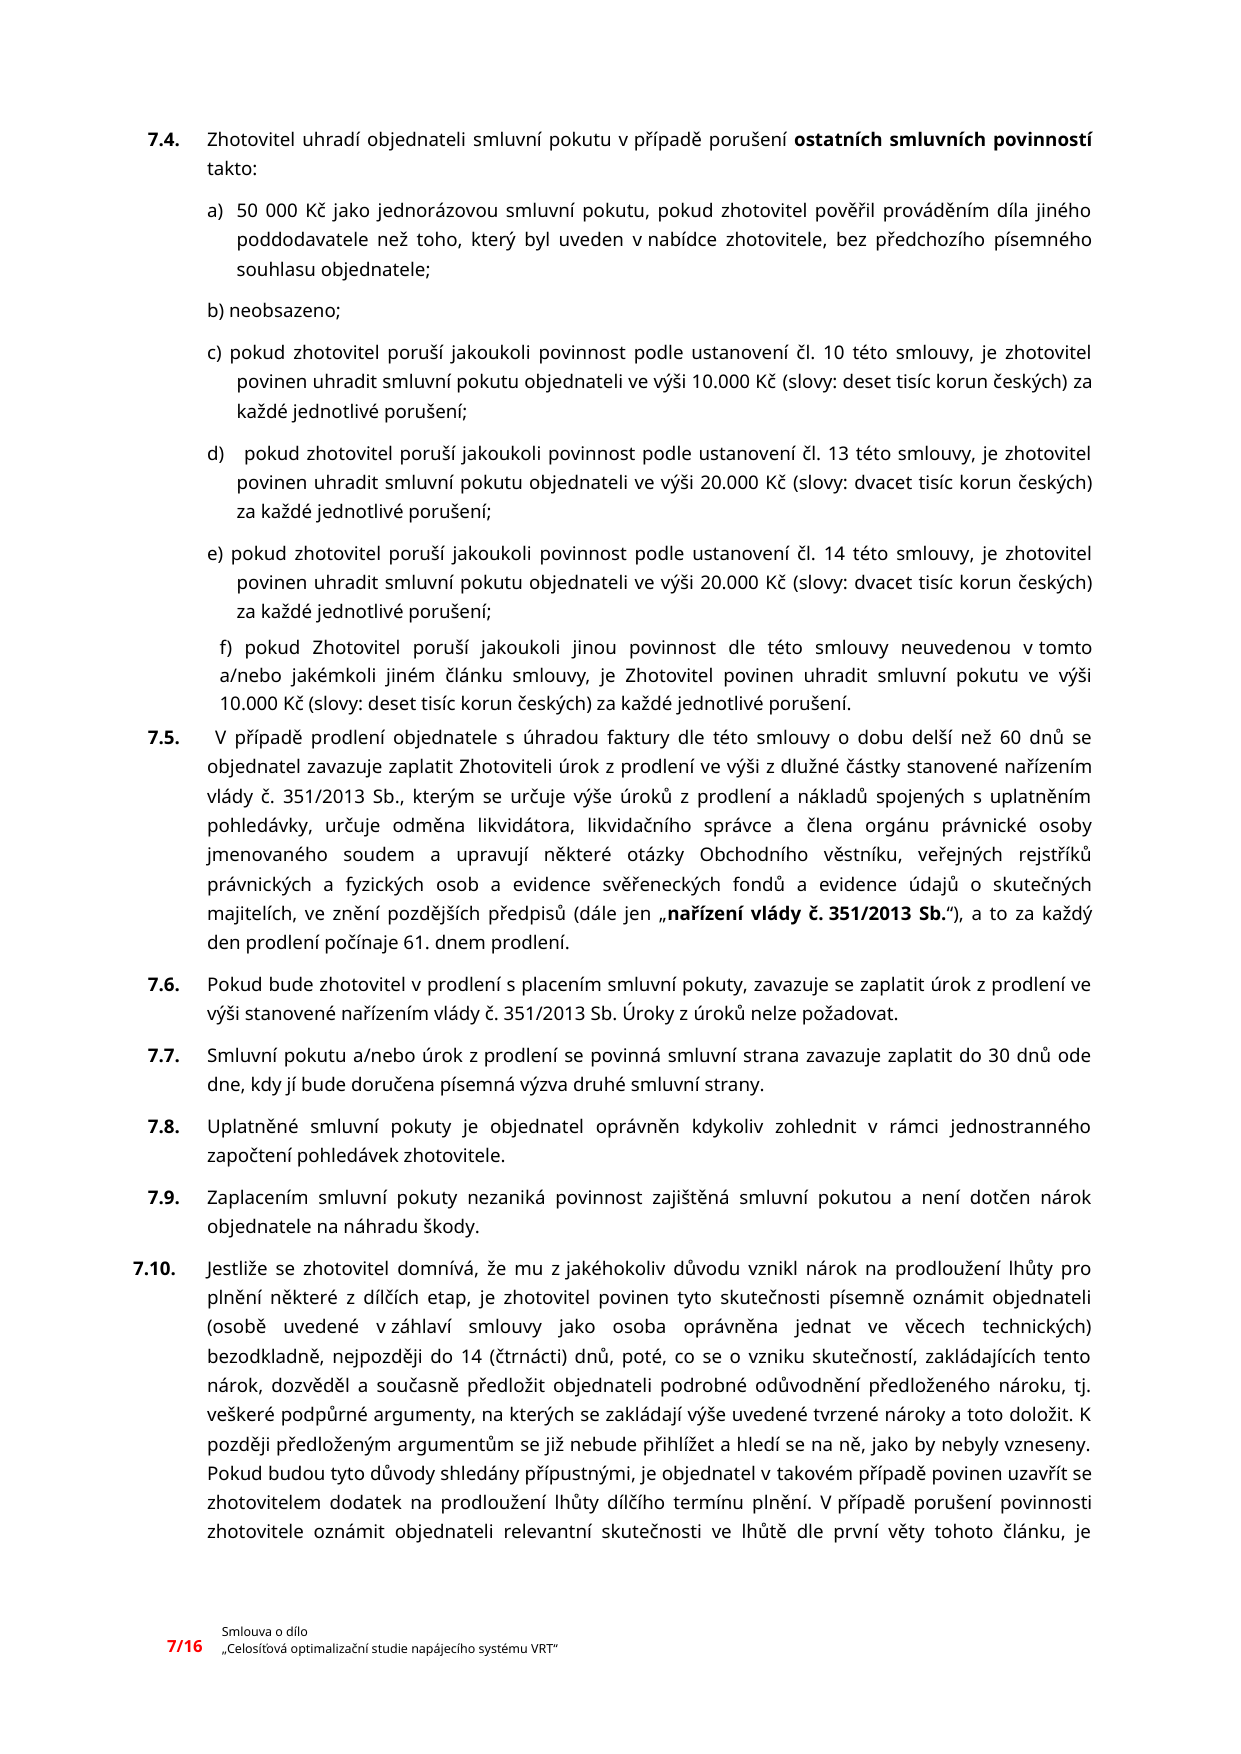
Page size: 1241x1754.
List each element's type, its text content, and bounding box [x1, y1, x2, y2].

text d) pokud zhotovitel poruší jakoukoli povinnost podle ustanovení čl. 13 této smlouvy, je zhotovitel povinen uhradit smluvní pokutu objednateli ve výši 20.000 Kč (slovy: dvacet tisíc korun českých) za každé jednotlivé porušení; [207, 440, 1092, 524]
subtitle 7.4. Zhotovitel uhradí objednateli smluvní pokutu v případě porušení ostatních smluvních povinností takto: [148, 126, 1092, 181]
text 7.6. Pokud bude zhotovitel v prodlení s placením smluvní pokuty, zavazuje se zaplatit úrok z prodlení ve výši stanovené nařízením vlády č. 351/2013 Sb. Úroky z úroků nelze požadovat. [148, 971, 1092, 1026]
text 7.7. Smluvní pokutu a/nebo úrok z prodlení se povinná smluvní strana zavazuje zaplatit do 30 dnů ode dne, kdy jí bude doručena písemná výzva druhé smluvní strany. [148, 1042, 1092, 1097]
text e) pokud zhotovitel poruší jakoukoli povinnost podle ustanovení čl. 14 této smlouvy, je zhotovitel povinen uhradit smluvní pokutu objednateli ve výši 20.000 Kč (slovy: dvacet tisíc korun českých) za každé jednotlivé porušení; [207, 540, 1092, 624]
text b) neobsazeno; [207, 298, 1092, 323]
text 7.9. Zaplacením smluvní pokuty nezaniká povinnost zajištěná smluvní pokutou a není dotčen nárok objednatele na náhradu škody. [148, 1184, 1092, 1239]
text a) 50 000 Kč jako jednorázovou smluvní pokutu, pokud zhotovitel pověřil prováděním díla jiného poddodavatele než toho, který byl uveden v nabídce zhotovitele, bez předchozího písemného souhlasu objednatele; [207, 197, 1092, 281]
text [133, 1255, 1092, 1544]
text c) pokud zhotovitel poruší jakoukoli povinnost podle ustanovení čl. 10 této smlouvy, je zhotovitel povinen uhradit smluvní pokutu objednateli ve výši 10.000 Kč (slovy: deset tisíc korun českých) za každé jednotlivé porušení; [207, 339, 1092, 423]
text 7.5. V případě prodlení objednatele s úhradou faktury dle této smlouvy o dobu delší než 60 dnů se objednatel zavazuje zaplatit Zhotoviteli úrok z prodlení ve výši z dlužné částky stanovené nařízením vlády č. 351/2013 Sb., kterým se určuje výše úroků z prodlení a nákladů spojených s uplatněním pohledávky, určuje odměna likvidátora, likvidačního správce a člena orgánu právnické osoby jmenovaného soudem a upravují některé otázky Obchodního věstníku, veřejných rejstříků právnických a fyzických osob a evidence svěřeneckých fondů a evidence údajů o skutečných majitelích, ve znění pozdějších předpisů (dále jen „nařízení vlády č. 351/2013 Sb.“), a to za každý den prodlení počínaje 61. dnem prodlení. [148, 724, 1092, 955]
subtitle f) pokud Zhotovitel poruší jakoukoli jinou povinnost dle této smlouvy neuvedenou v tomto a/nebo jakémkoli jiném článku smlouvy, je Zhotovitel povinen uhradit smluvní pokutu ve výši 10.000 Kč (slovy: deset tisíc korun českých) za každé jednotlivé porušení. [219, 634, 1092, 716]
text 7.8. Uplatněné smluvní pokuty je objednatel oprávněn kdykoliv zohlednit v rámci jednostranného započtení pohledávek zhotovitele. [148, 1113, 1092, 1168]
